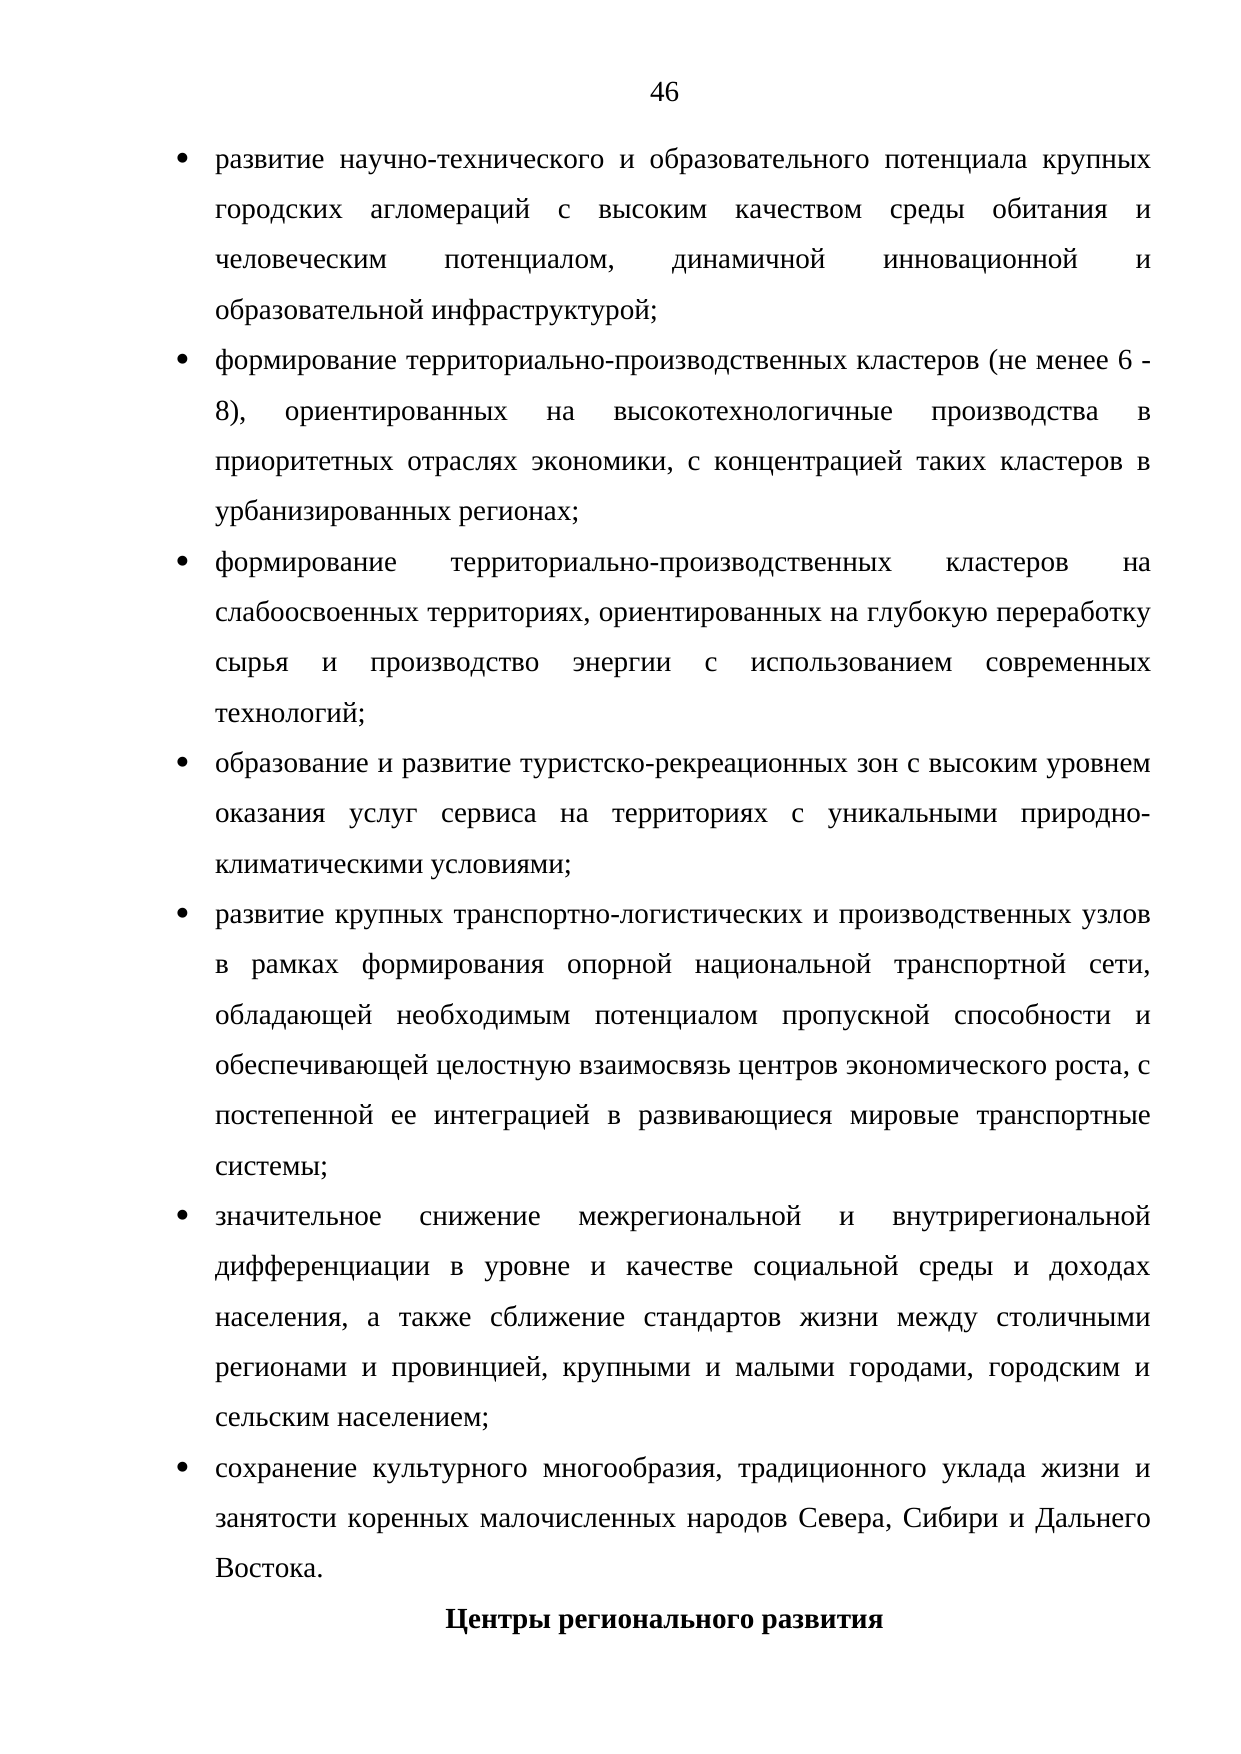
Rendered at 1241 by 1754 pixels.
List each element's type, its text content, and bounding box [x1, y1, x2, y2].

list развитие научно-технического и образовательного потенциала крупных городских агломераций с высоким качеством среды обитания и человеческим потенциалом, динамичной инновационной и образовательной инфраструктурой; [177, 141, 1152, 326]
list значительное снижение межрегиональной и внутрирегиональной дифференциации в уровне и качестве социальной среды и доходах населения, а также сближение стандартов жизни между столичными регионами и провинцией, крупными и малыми городами, городским и сельским населением; [177, 1198, 1152, 1433]
list развитие крупных транспортно-логистических и производственных узлов в рамках формирования опорной национальной транспортной сети, обладающей необходимым потенциалом пропускной способности и обеспечивающей целостную взаимосвязь центров экономического роста, с постепенной ее интеграцией в развивающиеся мировые транспортные системы; [177, 896, 1152, 1181]
list сохранение культурного многообразия, традиционного уклада жизни и занятости коренных малочисленных народов Севера, Сибири и Дальнего Востока. [177, 1450, 1152, 1584]
list формирование территориально-производственных кластеров (не менее 6 - 8), ориентированных на высокотехнологичные производства в приоритетных отраслях экономики, с концентрацией таких кластеров в урбанизированных регионах; [177, 342, 1152, 527]
list формирование территориально-производственных кластеров на слабоосвоенных территориях, ориентированных на глубокую переработку сырья и производство энергии с использованием современных технологий; [177, 544, 1152, 728]
text Центры регионального развития [177, 1601, 1152, 1634]
list образование и развитие туристско-рекреационных зон с высоким уровнем оказания услуг сервиса на территориях с уникальными природно-климатическими условиями; [177, 745, 1152, 879]
